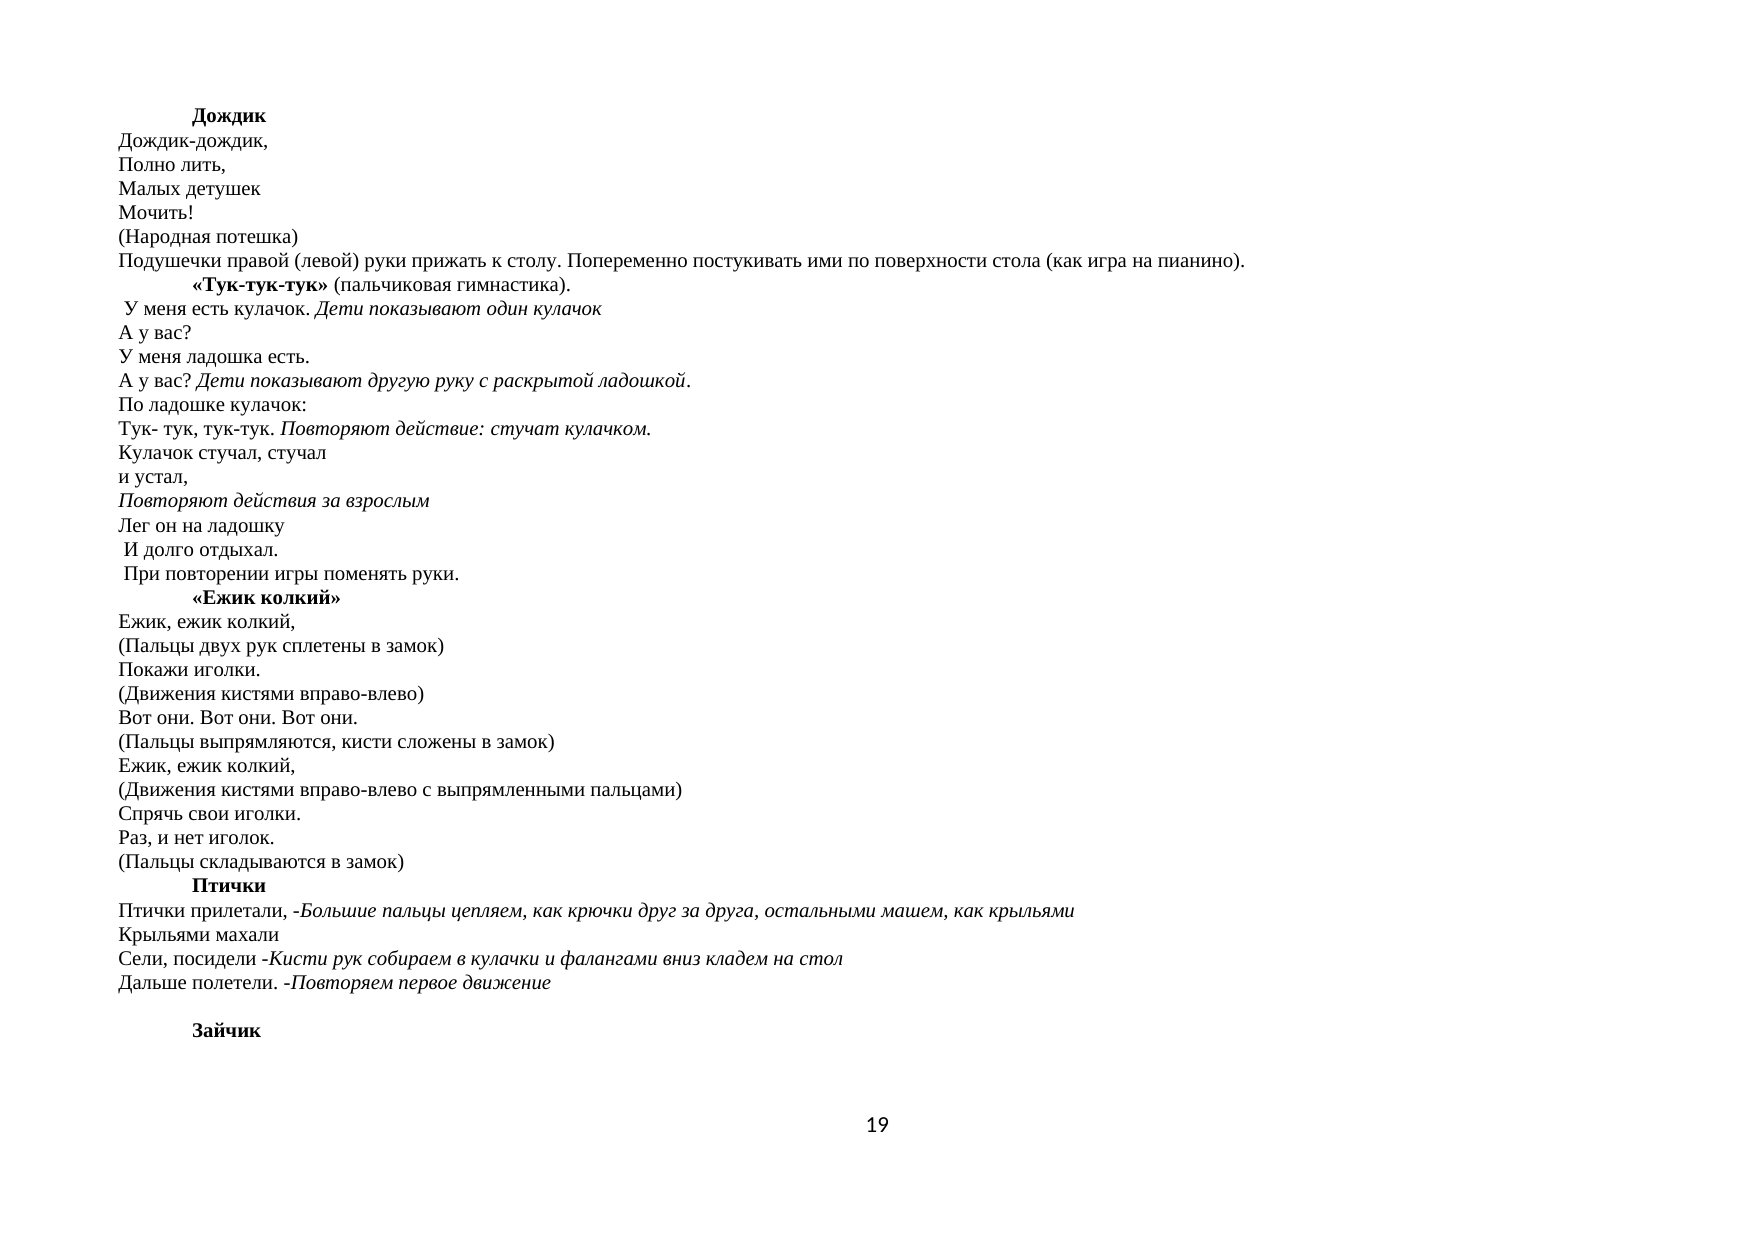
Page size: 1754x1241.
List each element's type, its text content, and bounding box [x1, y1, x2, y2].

text При повторении игры поменять руки. [118, 561, 1636, 585]
text Кулачок стучал, стучал [118, 440, 1636, 464]
text и устал, [118, 464, 1636, 488]
text Ежик, ежик колкий, (Движения кистями вправо-влево с выпрямленными пальцами) [118, 753, 1636, 801]
text Тук- тук, тук-тук. Повторяют действие: стучат кулачком. [118, 416, 1636, 440]
text Спрячь свои иголки. Раз, и нет иголок. (Пальцы складываются в замок) [118, 801, 1636, 873]
text Покажи иголки. (Движения кистями вправо-влево) [118, 657, 1636, 705]
text Дождик [118, 103, 1636, 127]
text Крыльями махали [118, 922, 1636, 946]
text «Тук-тук-тук» (пальчиковая гимнастика). [118, 272, 1636, 296]
text Лег он на ладошку [118, 512, 1636, 537]
text Птички [118, 873, 1636, 897]
text По ладошке кулачок: [118, 392, 1636, 416]
text Повторяют действия за взрослым [118, 488, 1636, 512]
text А у вас? [118, 320, 1636, 344]
text И долго отдыхал. [118, 537, 1636, 561]
text Дальше полетели. -Повторяем первое движение [118, 970, 1636, 994]
text Сели, посидели -Кисти рук собираем в кулачки и фалангами вниз кладем на стол [118, 946, 1636, 970]
text Вот они. Вот они. Вот они. (Пальцы выпрямляются, кисти сложены в замок) [118, 705, 1636, 753]
text А у вас? Дети показывают другую руку с раскрытой ладошкой. [118, 368, 1636, 392]
text Ежик, ежик колкий, (Пальцы двух рук сплетены в замок) [118, 609, 1636, 657]
text У меня есть кулачок. Дети показывают один кулачок [118, 296, 1636, 320]
text «Ежик колкий» [118, 585, 1636, 609]
text Птички прилетали, -Большие пальцы цепляем, как крючки друг за друга, остальными машем, как крыльями [118, 897, 1636, 922]
text Зайчик [118, 1018, 1636, 1042]
text Дождик-дождик, Полно лить, Малых детушек Мочить! (Народная потешка) Подушечки правой (левой) руки прижать к столу. Попеременно постукивать ими по поверхности стола (как игра на пианино). [118, 127, 1636, 272]
text У меня ладошка есть. [118, 344, 1636, 368]
